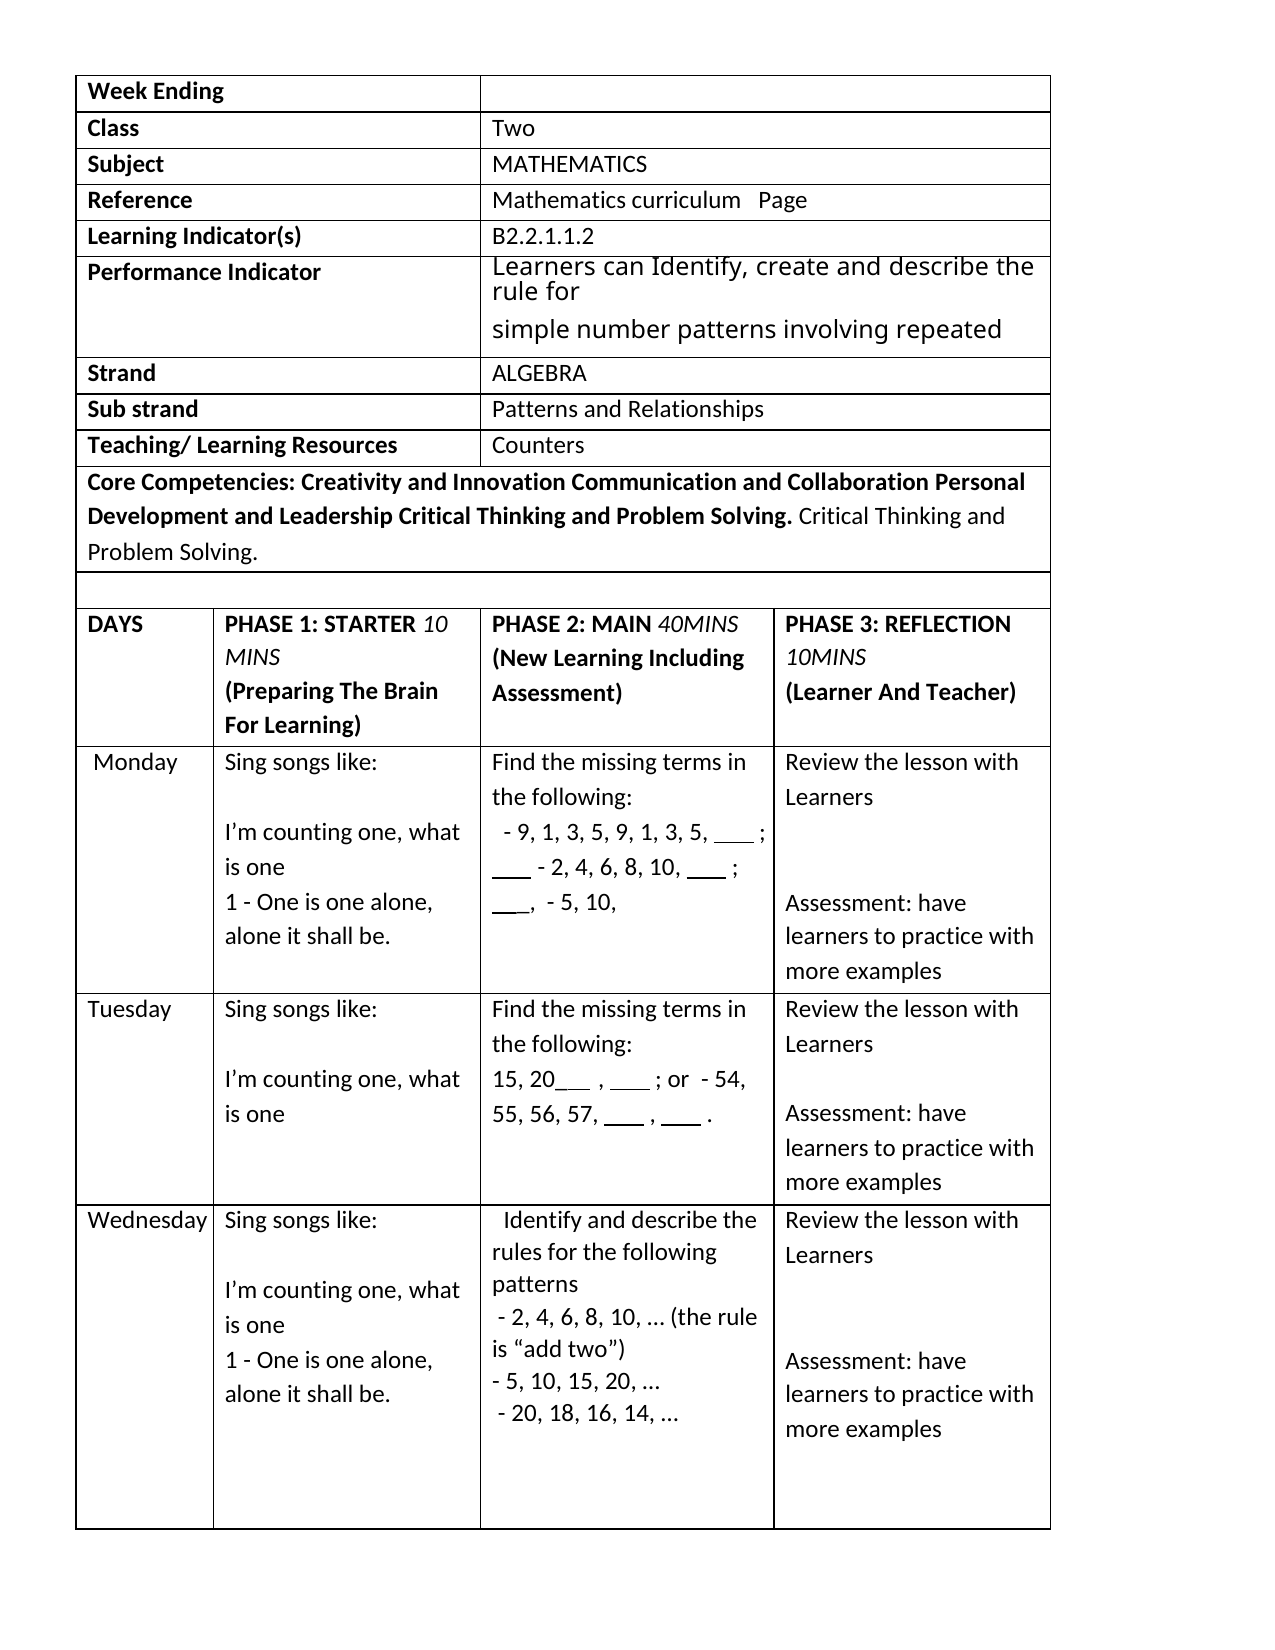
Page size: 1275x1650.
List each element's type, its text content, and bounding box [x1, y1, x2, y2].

table_cell Review the lesson with Learners [775, 747, 1050, 816]
table_cell Patterns and Relationships [481, 395, 1050, 429]
table_cell alone it shall be. [214, 921, 480, 993]
table_cell Reference [77, 185, 480, 220]
table_cell Sing songs like: [214, 1206, 480, 1274]
table_cell Counters [481, 431, 1050, 466]
table_cell Assessment: have [775, 1063, 1050, 1133]
table_cell Review the lesson with Learners [775, 1206, 1050, 1274]
table_cell Teaching/ Learning Resources [77, 431, 480, 466]
table_cell ALGEBRA [481, 358, 1050, 393]
table_cell I’m counting one, what is one 1 - One is one alone, [214, 1274, 480, 1379]
table_cell Sing songs like: [214, 747, 480, 816]
table_cell Tuesday [77, 994, 213, 1204]
table_header [481, 76, 774, 111]
table_header Week Ending [77, 76, 480, 111]
table_cell Find the missing terms in the following: 15, 20_ , ; or - 54, 55, 56, 57, , . [481, 994, 773, 1204]
table_cell DAYS [77, 609, 213, 746]
table_cell alone it shall be. [214, 1380, 480, 1528]
table_cell learners to practice with more examples [775, 1133, 1050, 1204]
table_cell Assessment: have [775, 816, 1050, 921]
table_cell B2.2.1.1.2 [481, 221, 1050, 256]
table_cell PHASE 3: REFLECTION 10MINS (Learner And Teacher) [775, 609, 1050, 746]
table_cell Learning Indicator(s) [77, 221, 480, 256]
table_cell Identify and describe the rules for the following patterns - 2, 4, 6, 8, 10, … (the rule is “add two”) - 5, 10, 15, 20, … - 20, 18, 16, 14, … [481, 1206, 773, 1528]
table_cell Strand [77, 358, 480, 393]
table_cell Mathematics curriculum Page [481, 185, 1050, 220]
table_cell [214, 1133, 480, 1204]
table_cell PHASE 2: MAIN 40MINS (New Learning Including Assessment) [481, 609, 773, 746]
table_cell Subject [77, 149, 480, 184]
table_cell Assessment: have [775, 1274, 1050, 1379]
table_cell Sub strand [77, 395, 480, 429]
table_cell I’m counting one, what is one [214, 1063, 480, 1133]
table_cell I’m counting one, what is one 1 - One is one alone, [214, 816, 480, 921]
table_cell Wednesday [77, 1206, 213, 1528]
table_cell Learners can Identify, create and describe the rule for simple number patterns involving repeated addition or subtraction, skip counting and arrays of objects. [481, 257, 1050, 357]
table_cell Two [481, 113, 1050, 147]
table_cell Sing songs like: [214, 994, 480, 1063]
table_cell MATHEMATICS [481, 149, 1050, 184]
table_cell Review the lesson with Learners [775, 994, 1050, 1063]
table_cell learners to practice with more examples [775, 921, 1050, 993]
table_cell learners to practice with more examples [775, 1380, 1050, 1528]
table_cell Performance Indicator [77, 257, 480, 357]
table_cell Class [77, 113, 480, 147]
table_cell Core Competencies: Creativity and Innovation Communication and Collaboration Personal Development and Leadership Critical Thinking and Problem Solving. Critical Thinking and Problem Solving. [77, 467, 1050, 608]
table_header [774, 76, 1050, 111]
table_cell PHASE 1: STARTER 10 MINS (Preparing The Brain For Learning) [214, 609, 480, 746]
table_cell Monday [77, 747, 213, 993]
table_cell Find the missing terms in the following: - 9, 1, 3, 5, 9, 1, 3, 5, ; - 2, 4, 6, 8, 10, ; _, - 5, 10, [481, 747, 773, 993]
